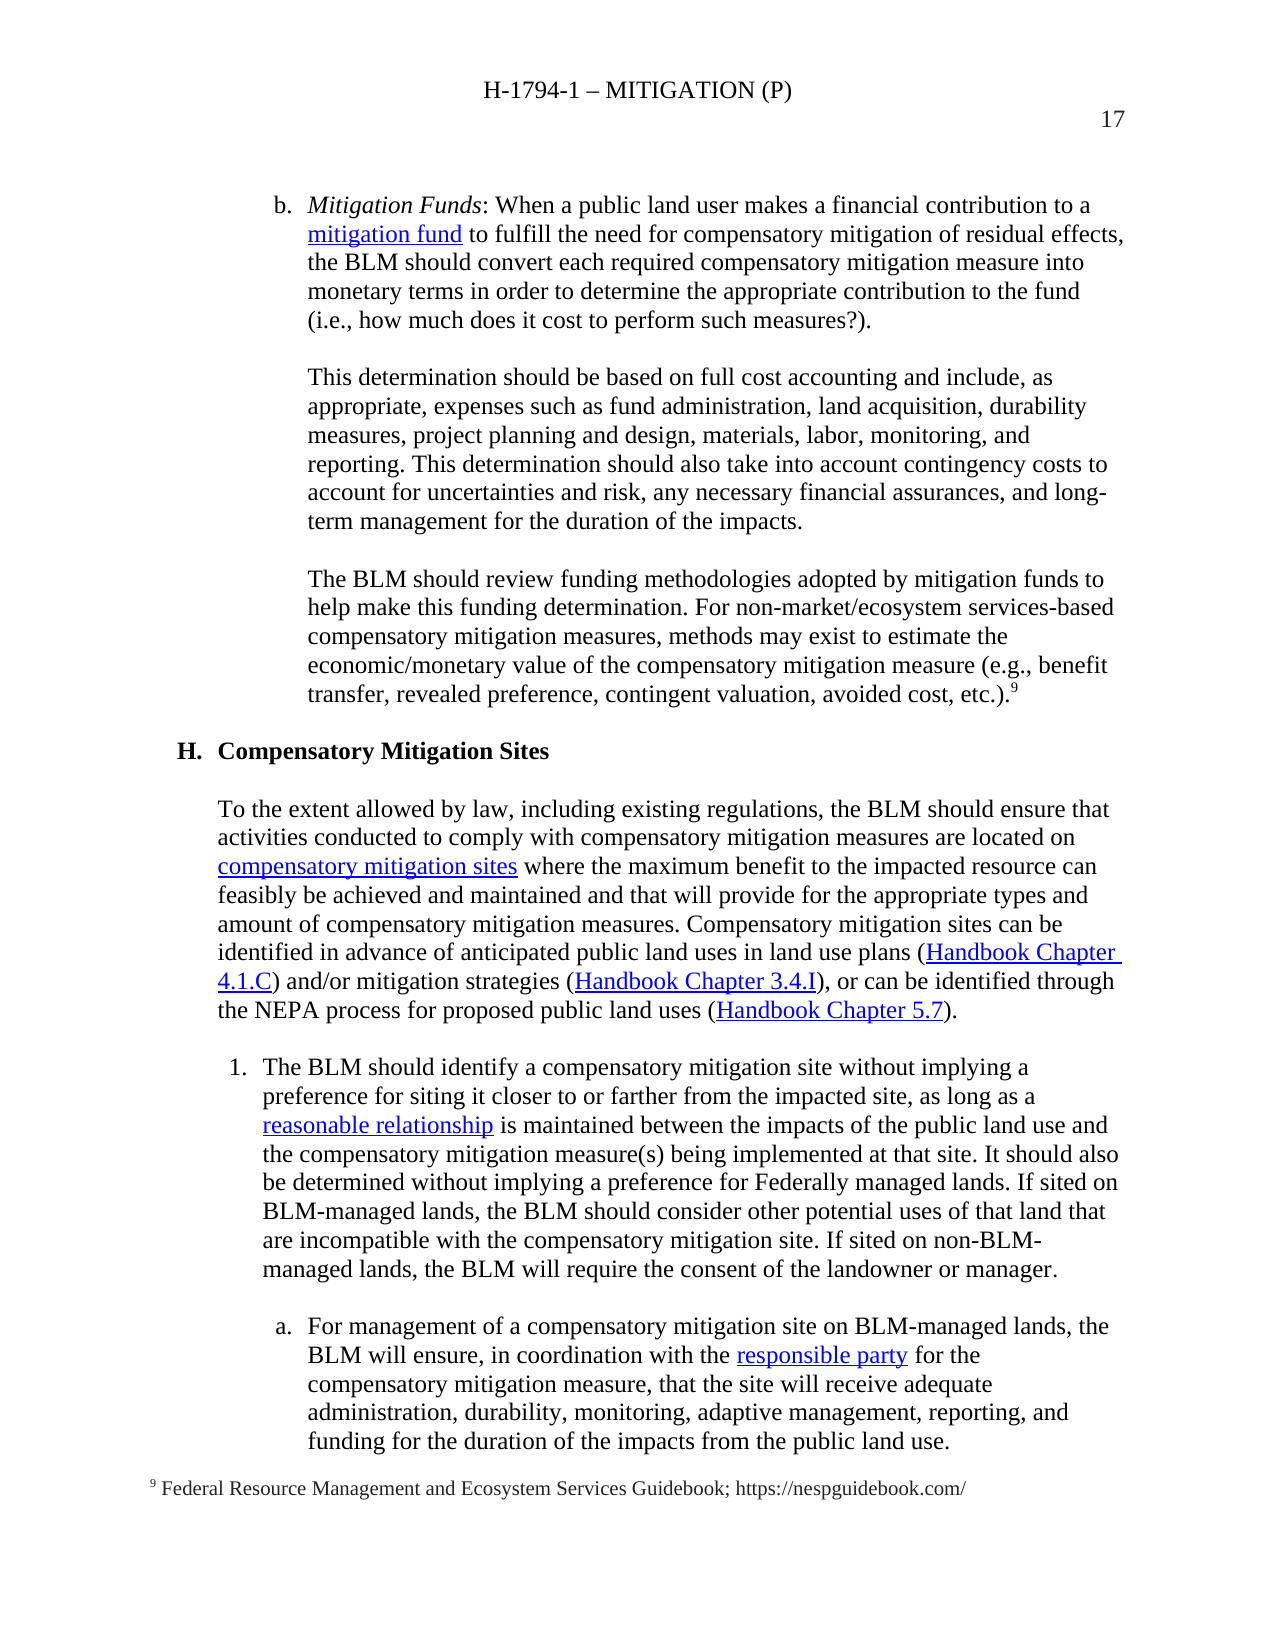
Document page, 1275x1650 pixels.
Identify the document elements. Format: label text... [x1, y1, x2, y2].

list Mitigation Funds: When a public land user makes a financial contribution to a mitigation fund to fulfill the need for compensatory mitigation of residual effects, the BLM should convert each required compensatory mitigation measure into monetary terms in order to determine the appropriate contribution to the fund (i.e., how much does it cost to perform such measures?). [292, 190, 1125, 334]
list To the extent allowed by law, including existing regulations, the BLM should ensure that activities conducted to comply with compensatory mitigation measures are located on compensatory mitigation sites where the maximum benefit to the impacted resource can feasibly be achieved and maintained and that will provide for the appropriate types and amount of compensatory mitigation measures. Compensatory mitigation sites can be identified in advance of anticipated public land uses in land use plans (Handbook Chapter 4.1.C) and/or mitigation strategies (Handbook Chapter 3.4.I), or can be identified through the NEPA process for proposed public land uses (Handbook Chapter 5.7). [217, 794, 1125, 1024]
text The BLM should review funding methodologies adopted by mitigation funds to help make this funding determination. For non-market/ecosystem services-based compensatory mitigation measures, methods may exist to estimate the economic/monetary value of the compensatory mitigation measure (e.g., benefit transfer, revealed preference, contingent valuation, avoided cost, etc.). [307, 564, 1125, 707]
list For management of a compensatory mitigation site on BLM-managed lands, the BLM will ensure, in coordination with the responsible party for the compensatory mitigation measure, that the site will receive adequate administration, durability, monitoring, adaptive management, reporting, and funding for the duration of the impacts from the public land use. [292, 1311, 1125, 1455]
list The BLM should identify a compensatory mitigation site without implying a preference for siting it closer to or farther from the impacted site, as long as a reasonable relationship is maintained between the impacts of the public land use and the compensatory mitigation measure(s) being implemented at that site. It should also be determined without implying a preference for Federally managed lands. If sited on BLM-managed lands, the BLM should consider other potential uses of that land that are incompatible with the compensatory mitigation site. If sited on non-BLM-managed lands, the BLM will require the consent of the landowner or manager. [247, 1052, 1125, 1282]
list Compensatory Mitigation Sites [202, 736, 1125, 765]
list This determination should be based on full cost accounting and include, as appropriate, expenses such as fund administration, land acquisition, durability measures, project planning and design, materials, labor, monitoring, and reporting. This determination should also take into account contingency costs to account for uncertainties and risk, any necessary financial assurances, and long-term management for the duration of the impacts. [307, 362, 1125, 535]
